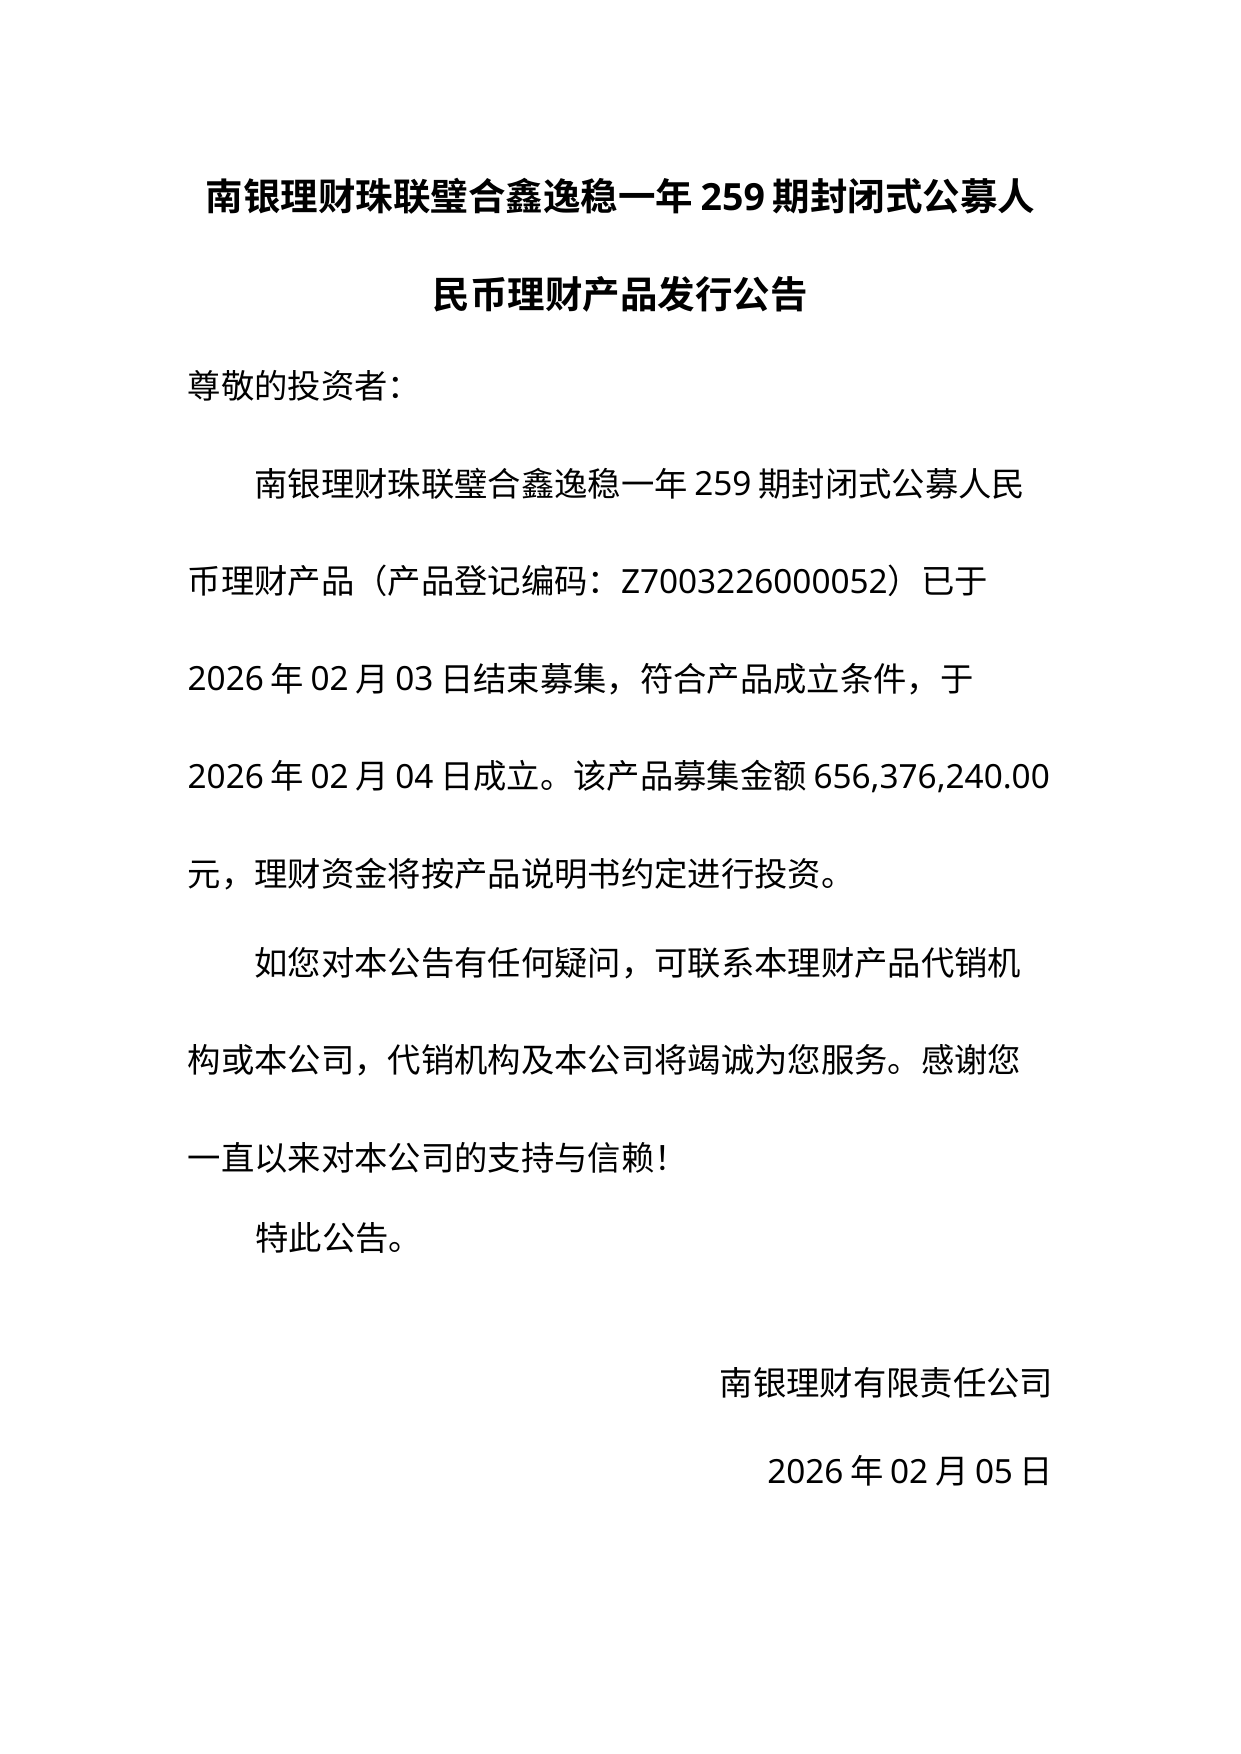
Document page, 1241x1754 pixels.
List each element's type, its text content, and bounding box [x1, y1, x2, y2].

text 如您对本公告有任何疑问，可联系本理财产品代销机构或本公司，代销机构及本公司将竭诚为您服务。感谢您一直以来对本公司的支持与信赖！ [187, 920, 1053, 1180]
text 特此公告。 [187, 1204, 1053, 1269]
text 南银理财珠联璧合鑫逸稳一年259期封闭式公募人民币理财产品（产品登记编码：Z7003226000052）已于2026年02月03日结束募集，符合产品成立条件，于2026年02月04日成立。该产品募集金额656,376,240.00元，理财资金将按产品说明书约定进行投资。 [187, 441, 1053, 896]
text 2026年02月05日 [187, 1437, 1053, 1502]
text 南银理财有限责任公司 [187, 1348, 1053, 1413]
text 南银理财珠联璧合鑫逸稳一年259期封闭式公募人民币理财产品发行公告 [187, 162, 1053, 324]
text 尊敬的投资者： [187, 352, 1053, 417]
